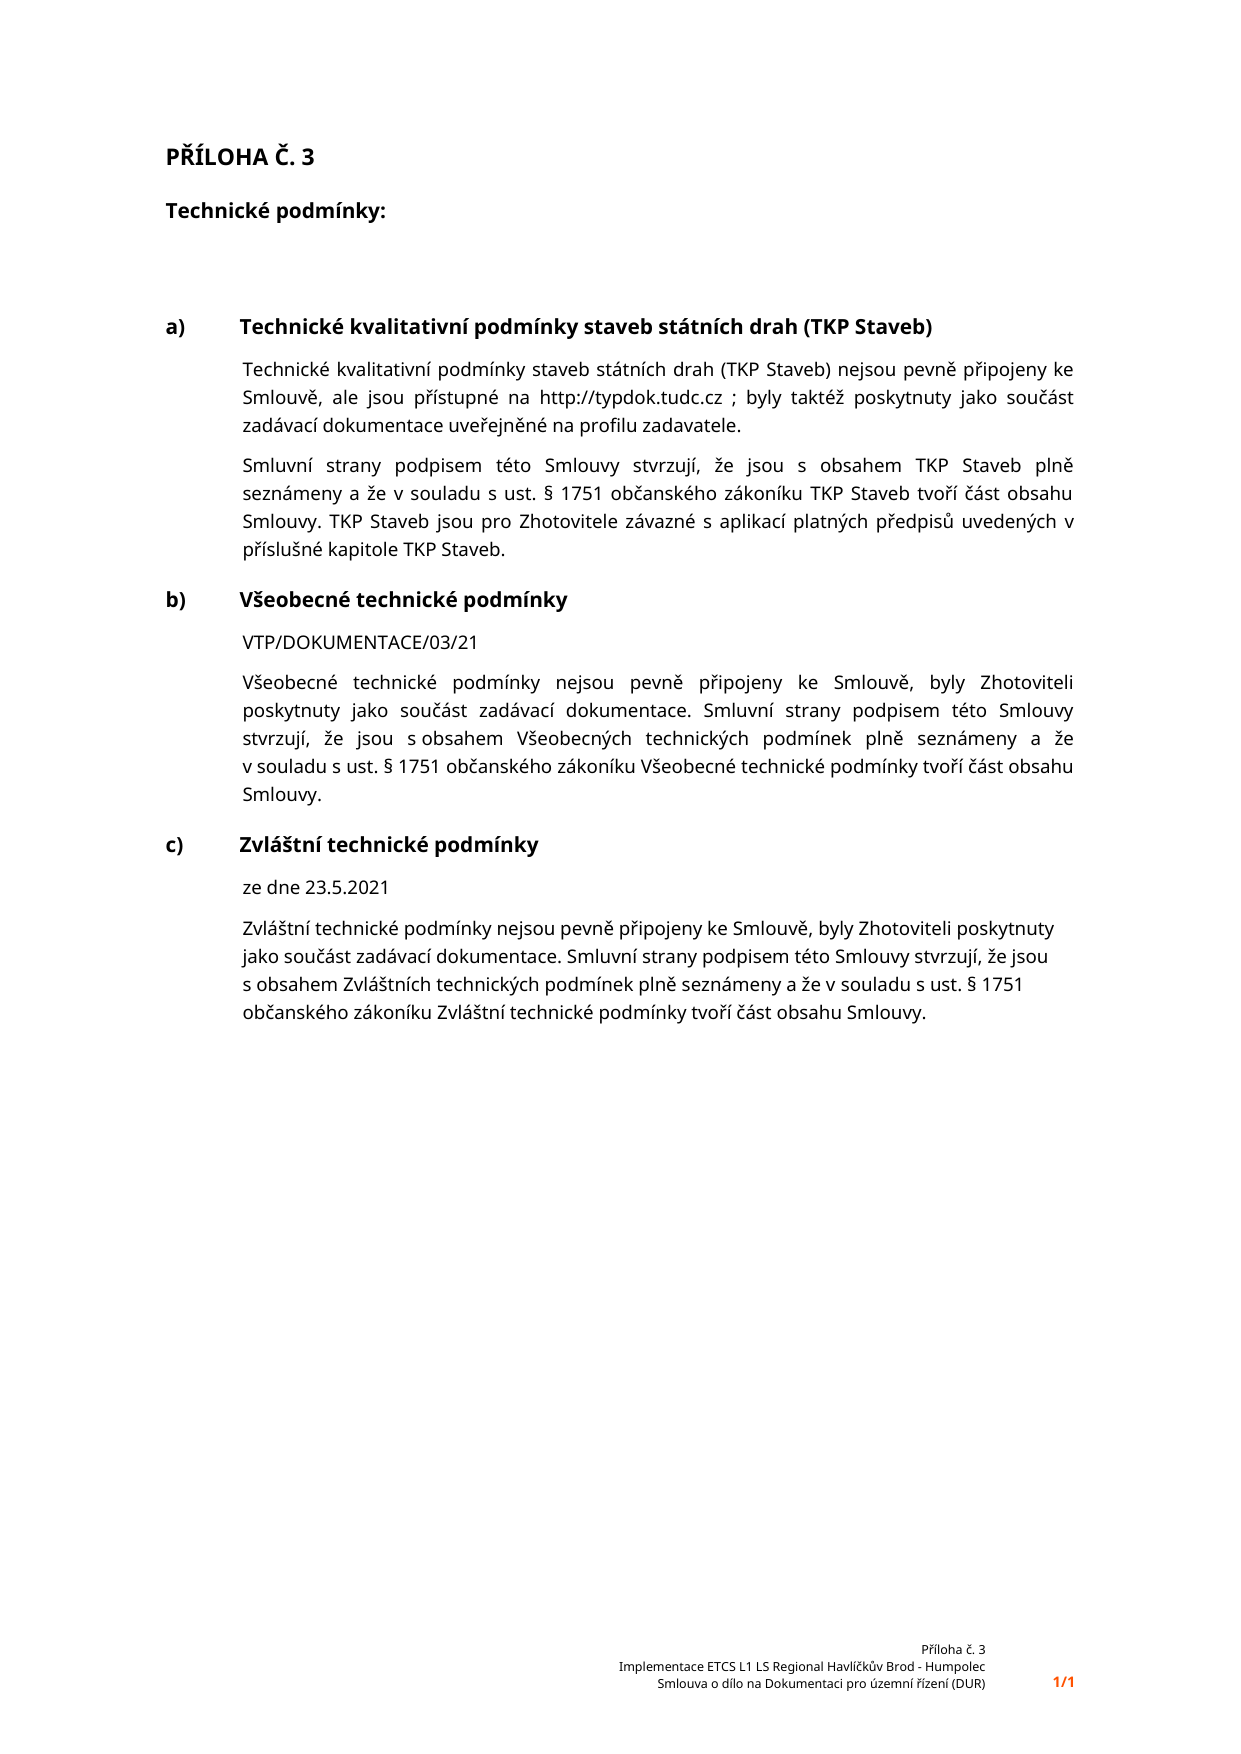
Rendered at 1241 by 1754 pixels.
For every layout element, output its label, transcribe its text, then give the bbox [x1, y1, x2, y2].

text ze dne 23.5.2021 [242, 874, 1075, 900]
text c) Zvláštní technické podmínky [165, 831, 1075, 859]
text Zvláštní technické podmínky nejsou pevně připojeny ke Smlouvě, byly Zhotoviteli poskytnuty jako součást zadávací dokumentace. Smluvní strany podpisem této Smlouvy stvrzují, že jsou s obsahem Zvláštních technických podmínek plně seznámeny a že v souladu s ust. § 1751 občanského zákoníku Zvláštní technické podmínky tvoří část obsahu Smlouvy. [242, 915, 1075, 1024]
text a) Technické kvalitativní podmínky staveb státních drah (TKP Staveb) [165, 312, 1075, 341]
text Technické podmínky: [165, 197, 1075, 225]
text Všeobecné technické podmínky nejsou pevně připojeny ke Smlouvě, byly Zhotoviteli poskytnuty jako součást zadávací dokumentace. Smluvní strany podpisem této Smlouvy stvrzují, že jsou s obsahem Všeobecných technických podmínek plně seznámeny a že v souladu s ust. § 1751 občanského zákoníku Všeobecné technické podmínky tvoří část obsahu Smlouvy. [242, 670, 1075, 807]
text VTP/DOKUMENTACE/03/21 [242, 629, 1075, 655]
text Technické kvalitativní podmínky staveb státních drah (TKP Staveb) nejsou pevně připojeny ke Smlouvě, ale jsou přístupné na http://typdok.tudc.cz ; byly taktéž poskytnuty jako součást zadávací dokumentace uveřejněné na profilu zadavatele. [242, 356, 1075, 437]
text Smluvní strany podpisem této Smlouvy stvrzují, že jsou s obsahem TKP Staveb plně seznámeny a že v souladu s ust. § 1751 občanského zákoníku TKP Staveb tvoří část obsahu Smlouvy. TKP Staveb jsou pro Zhotovitele závazné s aplikací platných předpisů uvedených v příslušné kapitole TKP Staveb. [242, 452, 1075, 562]
text b) Všeobecné technické podmínky [165, 585, 1075, 614]
text Příloha č. 3 [165, 141, 1075, 173]
